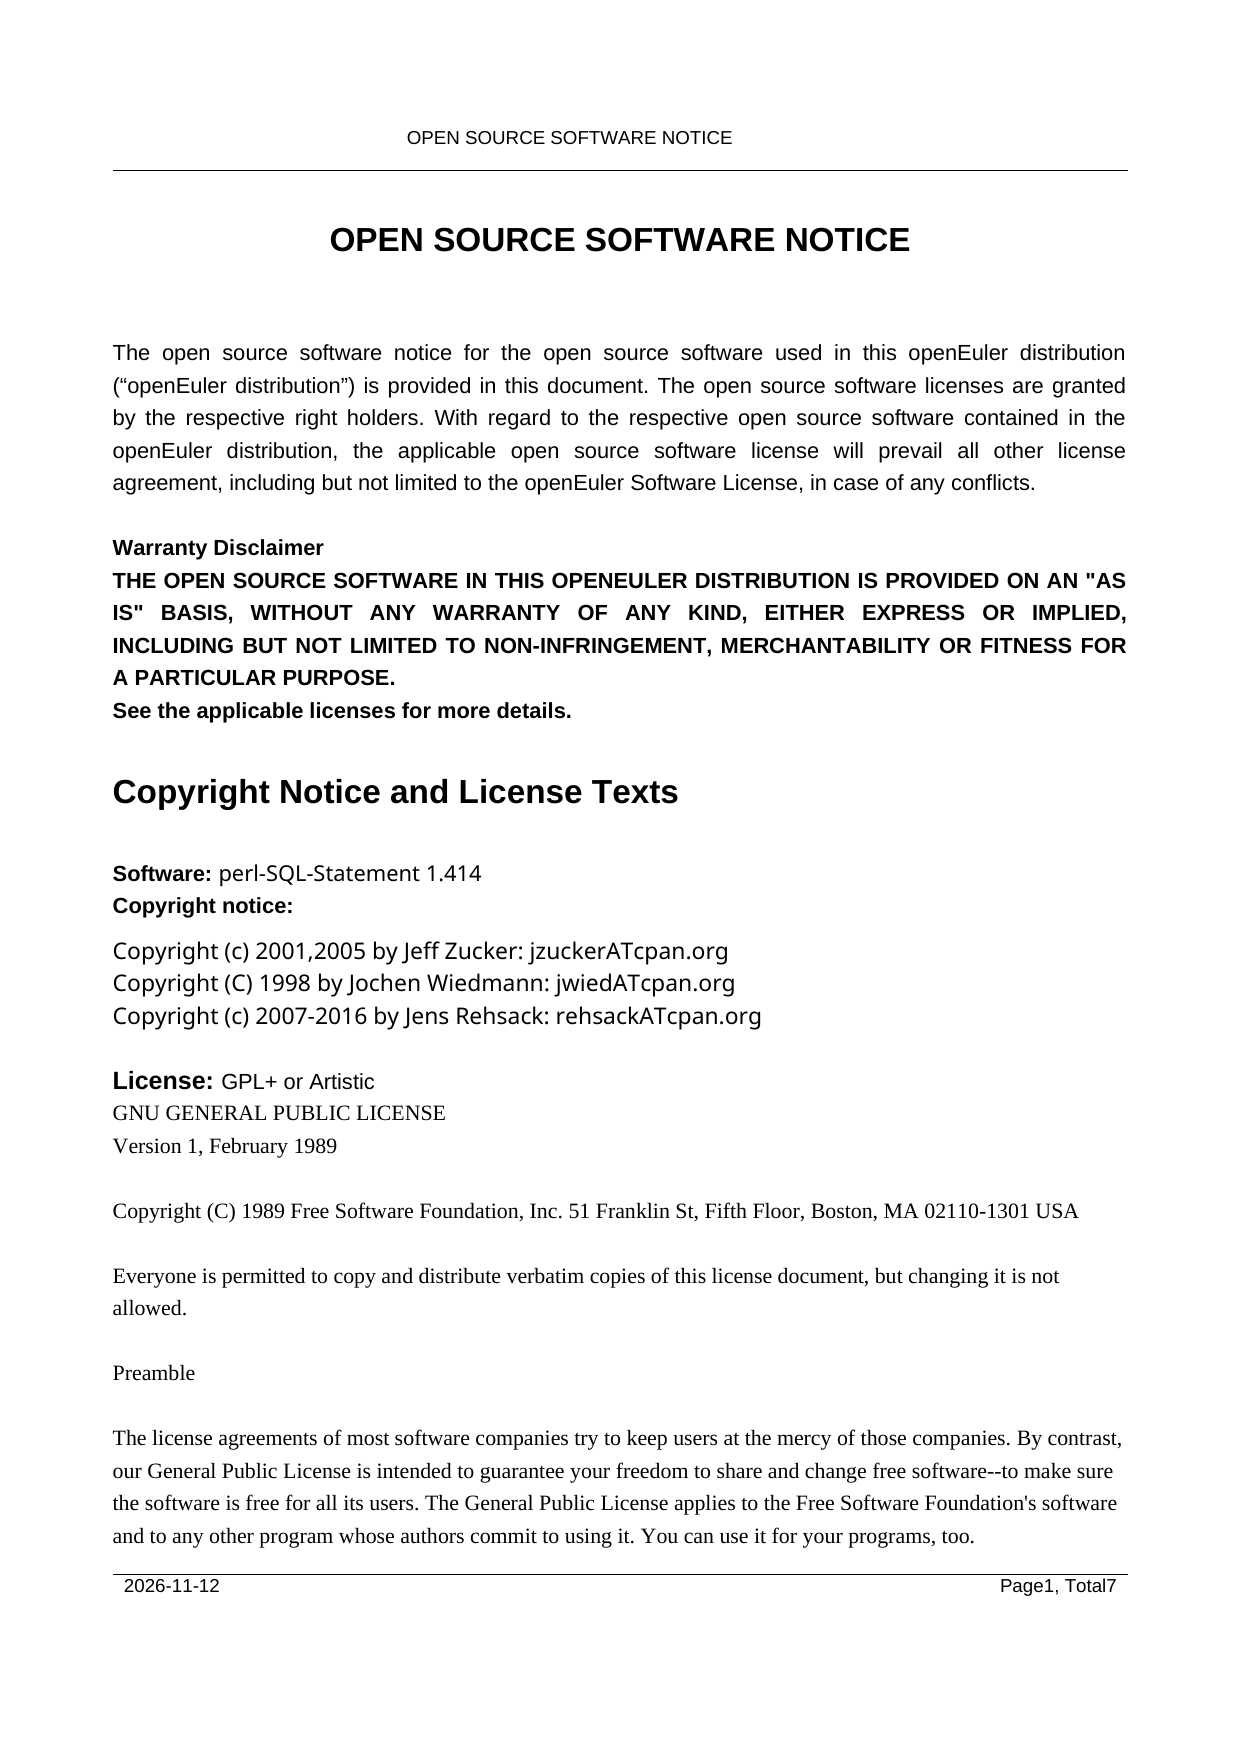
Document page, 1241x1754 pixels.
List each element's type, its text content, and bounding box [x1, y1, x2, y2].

text OPEN SOURCE SOFTWARE NOTICE [112, 206, 1128, 271]
text The open source software notice for the open source software used in this openEuler distribution (“openEuler distribution”) is provided in this document. The open source software licenses are granted by the respective right holders. With regard to the respective open source software contained in the openEuler distribution, the applicable open source software license will prevail all other license agreement, including but not limited to the openEuler Software License, in case of any conflicts. [112, 336, 1128, 499]
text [112, 1096, 1128, 1551]
text License: GPL+ or Artistic [112, 1064, 1128, 1096]
text Copyright Notice and License Texts [112, 759, 1128, 824]
text THE OPEN SOURCE SOFTWARE IN THIS OPENEULER DISTRIBUTION IS PROVIDED ON AN "AS IS" BASIS, WITHOUT ANY WARRANTY OF ANY KIND, EITHER EXPRESS OR IMPLIED, INCLUDING BUT NOT LIMITED TO NON-INFRINGEMENT, MERCHANTABILITY OR FITNESS FOR A PARTICULAR PURPOSE. See the applicable licenses for more details. [112, 564, 1128, 726]
text Warranty Disclaimer [112, 531, 1128, 564]
text Copyright notice: [112, 889, 1128, 921]
title Software: perl-SQL-Statement 1.414 [112, 856, 1128, 889]
text Copyright (c) 2001,2005 by Jeff Zucker: jzuckerATcpan.org Copyright (C) 1998 by Jochen Wiedmann: jwiedATcpan.org Copyright (c) 2007-2016 by Jens Rehsack: rehsackATcpan.org [112, 934, 1128, 1064]
